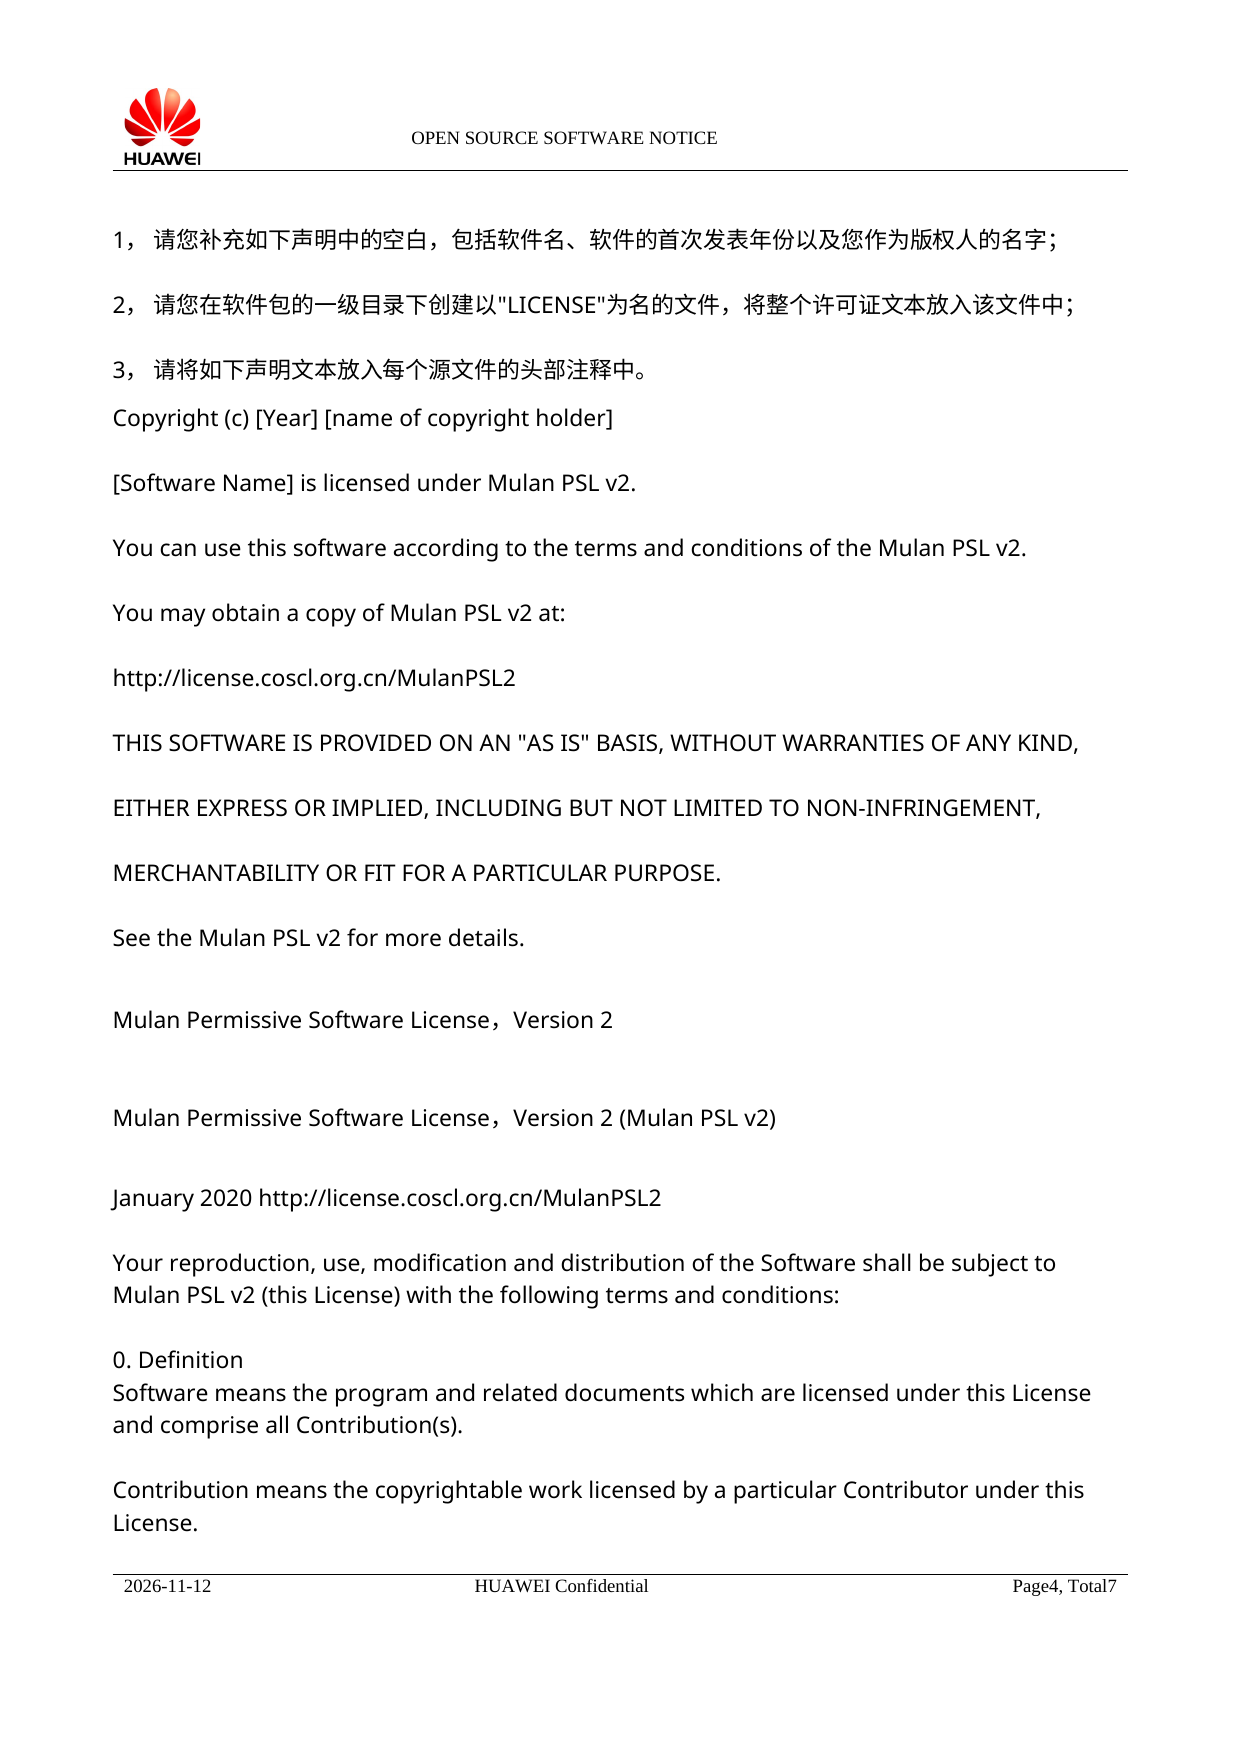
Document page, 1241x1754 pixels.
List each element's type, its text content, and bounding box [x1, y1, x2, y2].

text EITHER EXPRESS OR IMPLIED, INCLUDING BUT NOT LIMITED TO NON-INFRINGEMENT, [112, 791, 1128, 824]
text 3， 请将如下声明文本放入每个源文件的头部注释中。 [112, 336, 1128, 401]
text 1， 请您补充如下声明中的空白，包括软件名、软件的首次发表年份以及您作为版权人的名字； [112, 206, 1128, 271]
text Mulan Permissive Software License，Version 2 [112, 986, 1128, 1051]
text http://license.coscl.org.cn/MulanPSL2 [112, 661, 1128, 694]
text You may obtain a copy of Mulan PSL v2 at: [112, 596, 1128, 629]
text Software means the program and related documents which are licensed under this License and comprise all Contribution(s). [112, 1376, 1128, 1441]
text Copyright (c) [Year] [name of copyright holder] [112, 401, 1128, 434]
text THIS SOFTWARE IS PROVIDED ON AN "AS IS" BASIS, WITHOUT WARRANTIES OF ANY KIND, [112, 726, 1128, 759]
text Your reproduction, use, modification and distribution of the Software shall be subject to Mulan PSL v2 (this License) with the following terms and conditions: [112, 1246, 1128, 1311]
text MERCHANTABILITY OR FIT FOR A PARTICULAR PURPOSE. [112, 856, 1128, 889]
text See the Mulan PSL v2 for more details. [112, 921, 1128, 954]
picture [124, 88, 201, 165]
text 2， 请您在软件包的一级目录下创建以"LICENSE"为名的文件，将整个许可证文本放入该文件中； [112, 271, 1128, 336]
text 0. Definition [112, 1344, 1128, 1376]
text [Software Name] is licensed under Mulan PSL v2. [112, 466, 1128, 499]
text Contribution means the copyrightable work licensed by a particular Contributor under this License. [112, 1474, 1128, 1539]
text January 2020 http://license.coscl.org.cn/MulanPSL2 [112, 1181, 1128, 1214]
text You can use this software according to the terms and conditions of the Mulan PSL v2. [112, 531, 1128, 564]
text Mulan Permissive Software License，Version 2 (Mulan PSL v2) [112, 1084, 1128, 1149]
